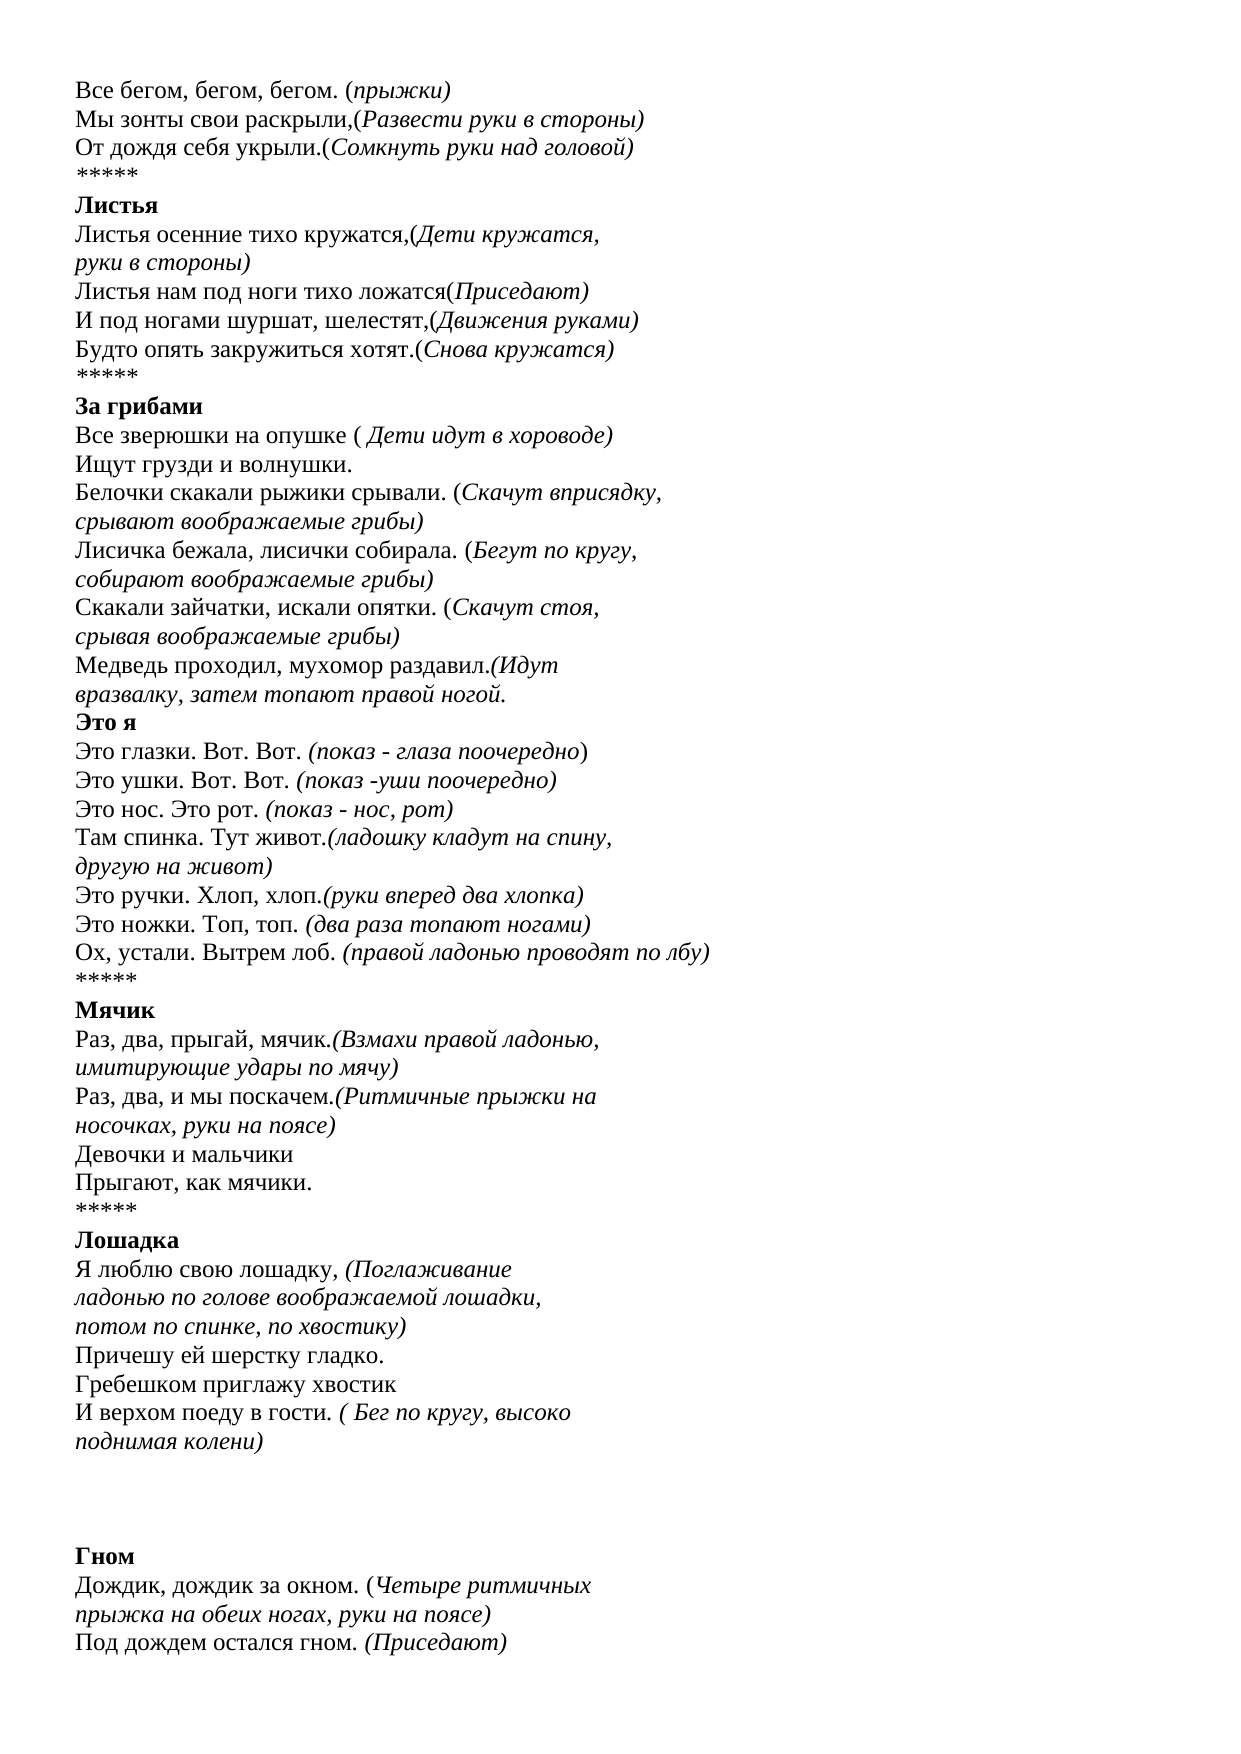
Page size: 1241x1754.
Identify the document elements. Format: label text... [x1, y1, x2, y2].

text потом по спинке, по хвостику) [75, 1311, 1165, 1340]
text Все бегом, бегом, бегом. (прыжки) [75, 75, 1165, 104]
text Прыгают, как мячики. [75, 1167, 1165, 1196]
text собирают воображаемые грибы) [75, 564, 1165, 592]
text имитирующие удары по мячу) [75, 1052, 1165, 1081]
text Мы зонты свои раскрыли,(Развести руки в стороны) [75, 104, 1165, 132]
text Под дождем остался гном. (Приседают) [75, 1627, 1165, 1656]
text За грибами [75, 391, 1165, 420]
text ладонью по голове воображаемой лошадки, [75, 1282, 1165, 1311]
text Лисичка бежала, лисички собирала. (Бегут по кругу, [75, 535, 1165, 564]
text ***** [75, 362, 1165, 391]
text Скакали зайчатки, искали опятки. (Скачут стоя, [75, 592, 1165, 621]
text Гребешком приглажу хвостик [75, 1369, 1165, 1397]
text Медведь проходил, мухомор раздавил.(Идут [75, 650, 1165, 679]
text ***** [75, 1196, 1165, 1225]
text Листья нам под ноги тихо ложатся(Приседают) [75, 276, 1165, 305]
text Это ножки. Топ, топ. (два раза топают ногами) [75, 909, 1165, 937]
text И под ногами шуршат, шелестят,(Движения руками) [75, 305, 1165, 334]
text Там спинка. Тут живот.(ладошку кладут на спину, [75, 822, 1165, 851]
text Раз, два, и мы поскачем.(Ритмичные прыжки на [75, 1081, 1165, 1110]
text поднимая колени) [75, 1426, 1165, 1455]
text Это ручки. Хлоп, хлоп.(руки вперед два хлопка) [75, 880, 1165, 909]
text руки в стороны) [75, 247, 1165, 276]
text Это нос. Это рот. (показ - нос, рот) [75, 794, 1165, 822]
text Гном [75, 1541, 1165, 1570]
text Ох, устали. Вытрем лоб. (правой ладонью проводят по лбу) [75, 937, 1165, 966]
text Дождик, дождик за окном. (Четыре ритмичных [75, 1570, 1165, 1599]
text ***** [75, 161, 1165, 190]
text Раз, два, прыгай, мячик.(Взмахи правой ладонью, [75, 1024, 1165, 1052]
text Причешу ей шерстку гладко. [75, 1340, 1165, 1369]
text Девочки и мальчики [75, 1139, 1165, 1167]
text Листья осенние тихо кружатся,(Дети кружатся, [75, 219, 1165, 247]
text Будто опять закружиться хотят.(Снова кружатся) [75, 334, 1165, 362]
text ***** [75, 966, 1165, 995]
text Белочки скакали рыжики срывали. (Скачут вприсядку, [75, 477, 1165, 506]
text Это я [75, 707, 1165, 736]
text Я люблю свою лошадку, (Поглаживание [75, 1254, 1165, 1282]
text От дождя себя укрыли.(Сомкнуть руки над головой) [75, 132, 1165, 161]
text носочках, руки на поясе) [75, 1110, 1165, 1139]
text Мячик [75, 995, 1165, 1024]
text Листья [75, 190, 1165, 219]
text срывая воображаемые грибы) [75, 621, 1165, 650]
text прыжка на обеих ногах, руки на поясе) [75, 1599, 1165, 1627]
text Все зверюшки на опушке ( Дети идут в хороводе) Ищут грузди и волнушки. [75, 420, 1165, 477]
text И верхом поеду в гости. ( Бег по кругу, высоко [75, 1397, 1165, 1426]
text Лошадка [75, 1225, 1165, 1254]
text срывают воображаемые грибы) [75, 506, 1165, 535]
text вразвалку, затем топают правой ногой. [75, 679, 1165, 707]
text Это глазки. Вот. Вот. (показ - глаза поочередно) [75, 736, 1165, 765]
text Это ушки. Вот. Вот. (показ -уши поочередно) [75, 765, 1165, 794]
text другую на живот) [75, 851, 1165, 880]
